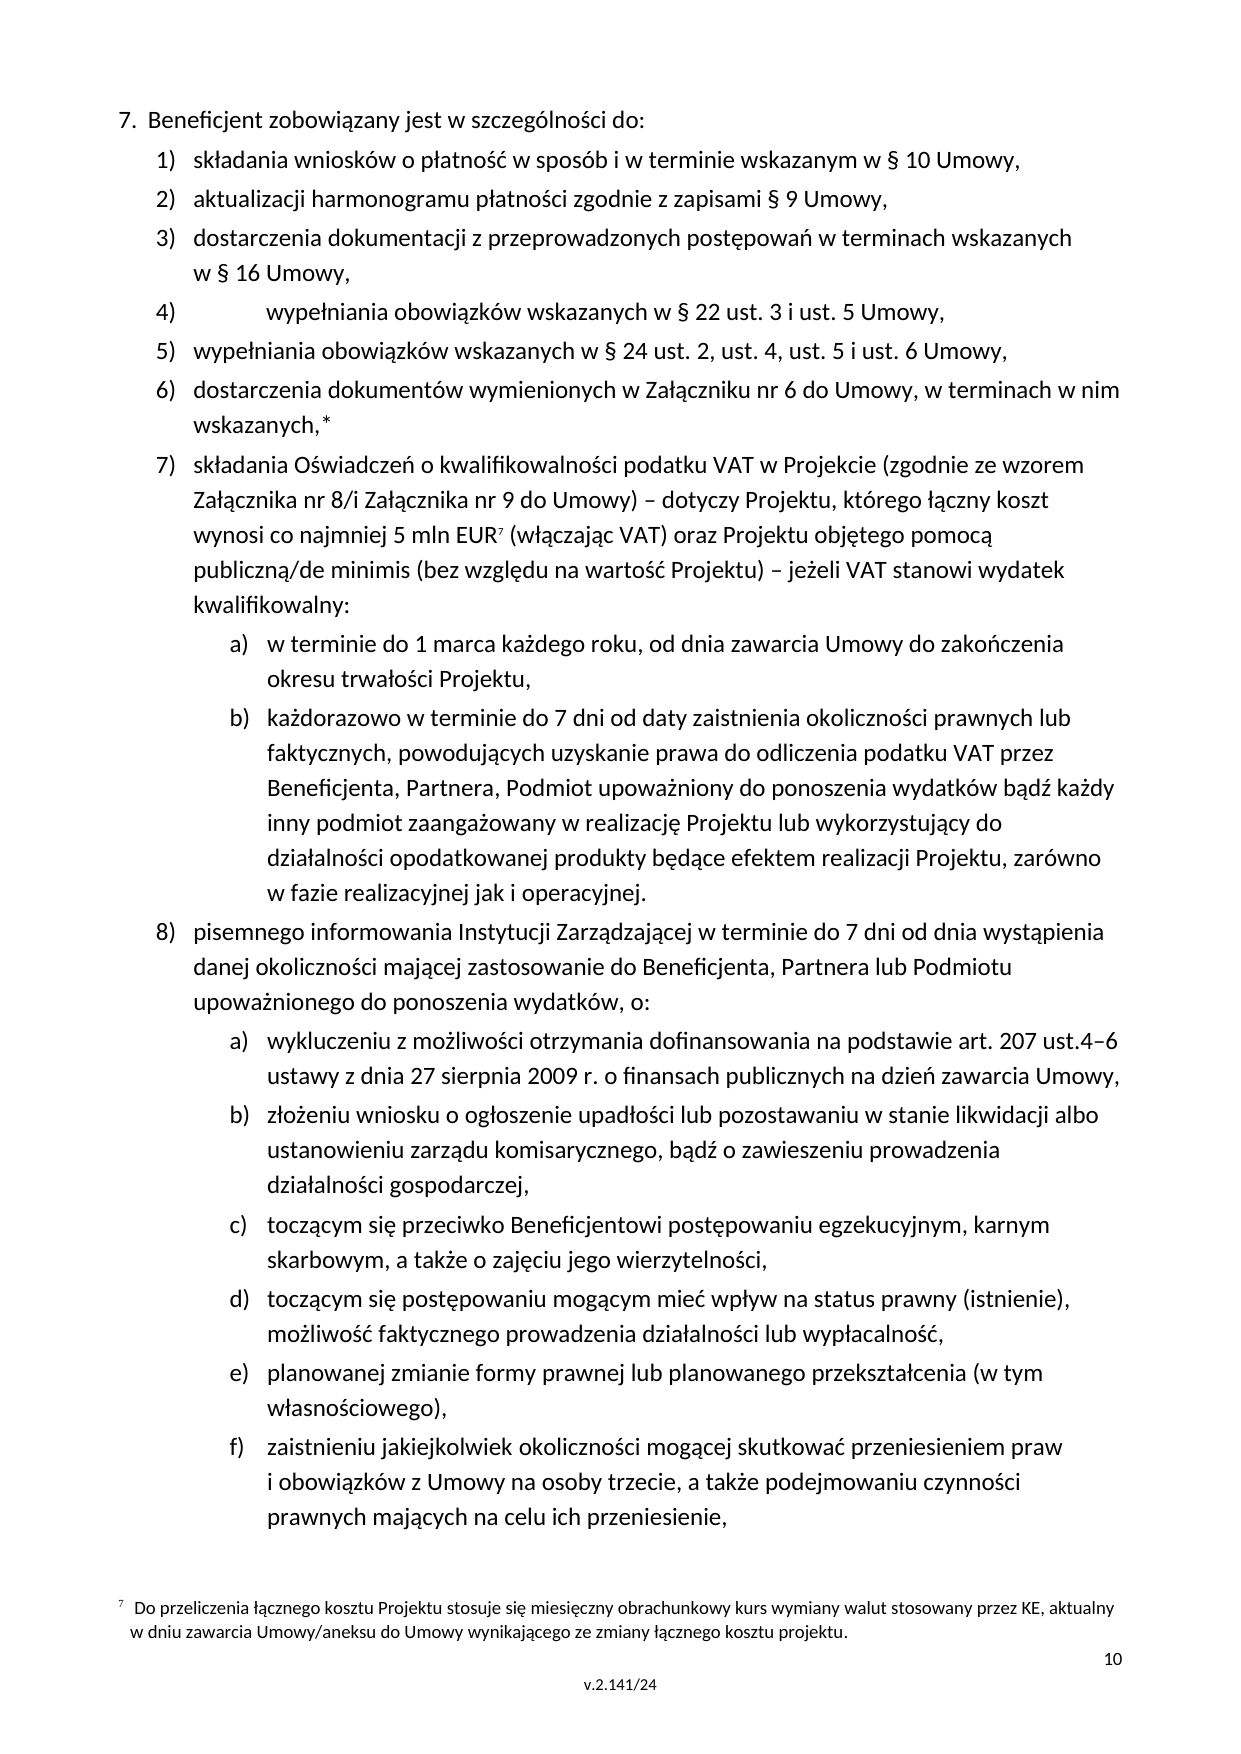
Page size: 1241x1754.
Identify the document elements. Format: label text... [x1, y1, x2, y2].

list wypełniania obowiązków wskazanych w § 22 ust. 3 i ust. 5 Umowy, [156, 296, 1122, 327]
list wykluczeniu z możliwości otrzymania dofinansowania na podstawie art. 207 ust.4–6 ustawy z dnia 27 sierpnia 2009 r. o finansach publicznych na dzień zawarcia Umowy, [229, 1025, 1122, 1091]
list Beneficjent zobowiązany jest w szczególności do: [118, 104, 1122, 135]
list w terminie do 1 marca każdego roku, od dnia zawarcia Umowy do zakończenia okresu trwałości Projektu, [229, 628, 1122, 693]
list składania Oświadczeń o kwalifikowalności podatku VAT w Projekcie (zgodnie ze wzorem Załącznika nr 8/i Załącznika nr 9 do Umowy) – dotyczy Projektu, którego łączny koszt wynosi co najmniej 5 mln EUR (włączając VAT) oraz Projektu objętego pomocą publiczną/de minimis (bez względu na wartość Projektu) – jeżeli VAT stanowi wydatek kwalifikowalny: [156, 449, 1122, 619]
list dostarczenia dokumentów wymienionych w Załączniku nr 6 do Umowy, w terminach w nim wskazanych,* [156, 374, 1122, 440]
list planowanej zmianie formy prawnej lub planowanego przekształcenia (w tym własnościowego), [229, 1357, 1122, 1423]
list pisemnego informowania Instytucji Zarządzającej w terminie do 7 dni od dnia wystąpienia danej okoliczności mającej zastosowanie do Beneficjenta, Partnera lub Podmiotu upoważnionego do ponoszenia wydatków, o: [156, 916, 1122, 1017]
list każdorazowo w terminie do 7 dni od daty zaistnienia okoliczności prawnych lub faktycznych, powodujących uzyskanie prawa do odliczenia podatku VAT przez Beneficjenta, Partnera, Podmiot upoważniony do ponoszenia wydatków bądź każdy inny podmiot zaangażowany w realizację Projektu lub wykorzystujący do działalności opodatkowanej produkty będące efektem realizacji Projektu, zarówno w fazie realizacyjnej jak i operacyjnej. [229, 702, 1122, 908]
list aktualizacji harmonogramu płatności zgodnie z zapisami § 9 Umowy, [156, 183, 1122, 213]
list wypełniania obowiązków wskazanych w § 24 ust. 2, ust. 4, ust. 5 i ust. 6 Umowy, [156, 335, 1122, 366]
list składania wniosków o płatność w sposób i w terminie wskazanym w § 10 Umowy, [156, 144, 1122, 174]
list dostarczenia dokumentacji z przeprowadzonych postępowań w terminach wskazanych w § 16 Umowy, [156, 222, 1122, 288]
list zaistnieniu jakiejkolwiek okoliczności mogącej skutkować przeniesieniem praw i obowiązków z Umowy na osoby trzecie, a także podejmowaniu czynności prawnych mających na celu ich przeniesienie, [229, 1431, 1122, 1532]
list toczącym się przeciwko Beneficjentowi postępowaniu egzekucyjnym, karnym skarbowym, a także o zajęciu jego wierzytelności, [229, 1209, 1122, 1274]
list toczącym się postępowaniu mogącym mieć wpływ na status prawny (istnienie), możliwość faktycznego prowadzenia działalności lub wypłacalność, [229, 1283, 1122, 1348]
list złożeniu wniosku o ogłoszenie upadłości lub pozostawaniu w stanie likwidacji albo ustanowieniu zarządu komisarycznego, bądź o zawieszeniu prowadzenia działalności gospodarczej, [229, 1099, 1122, 1200]
